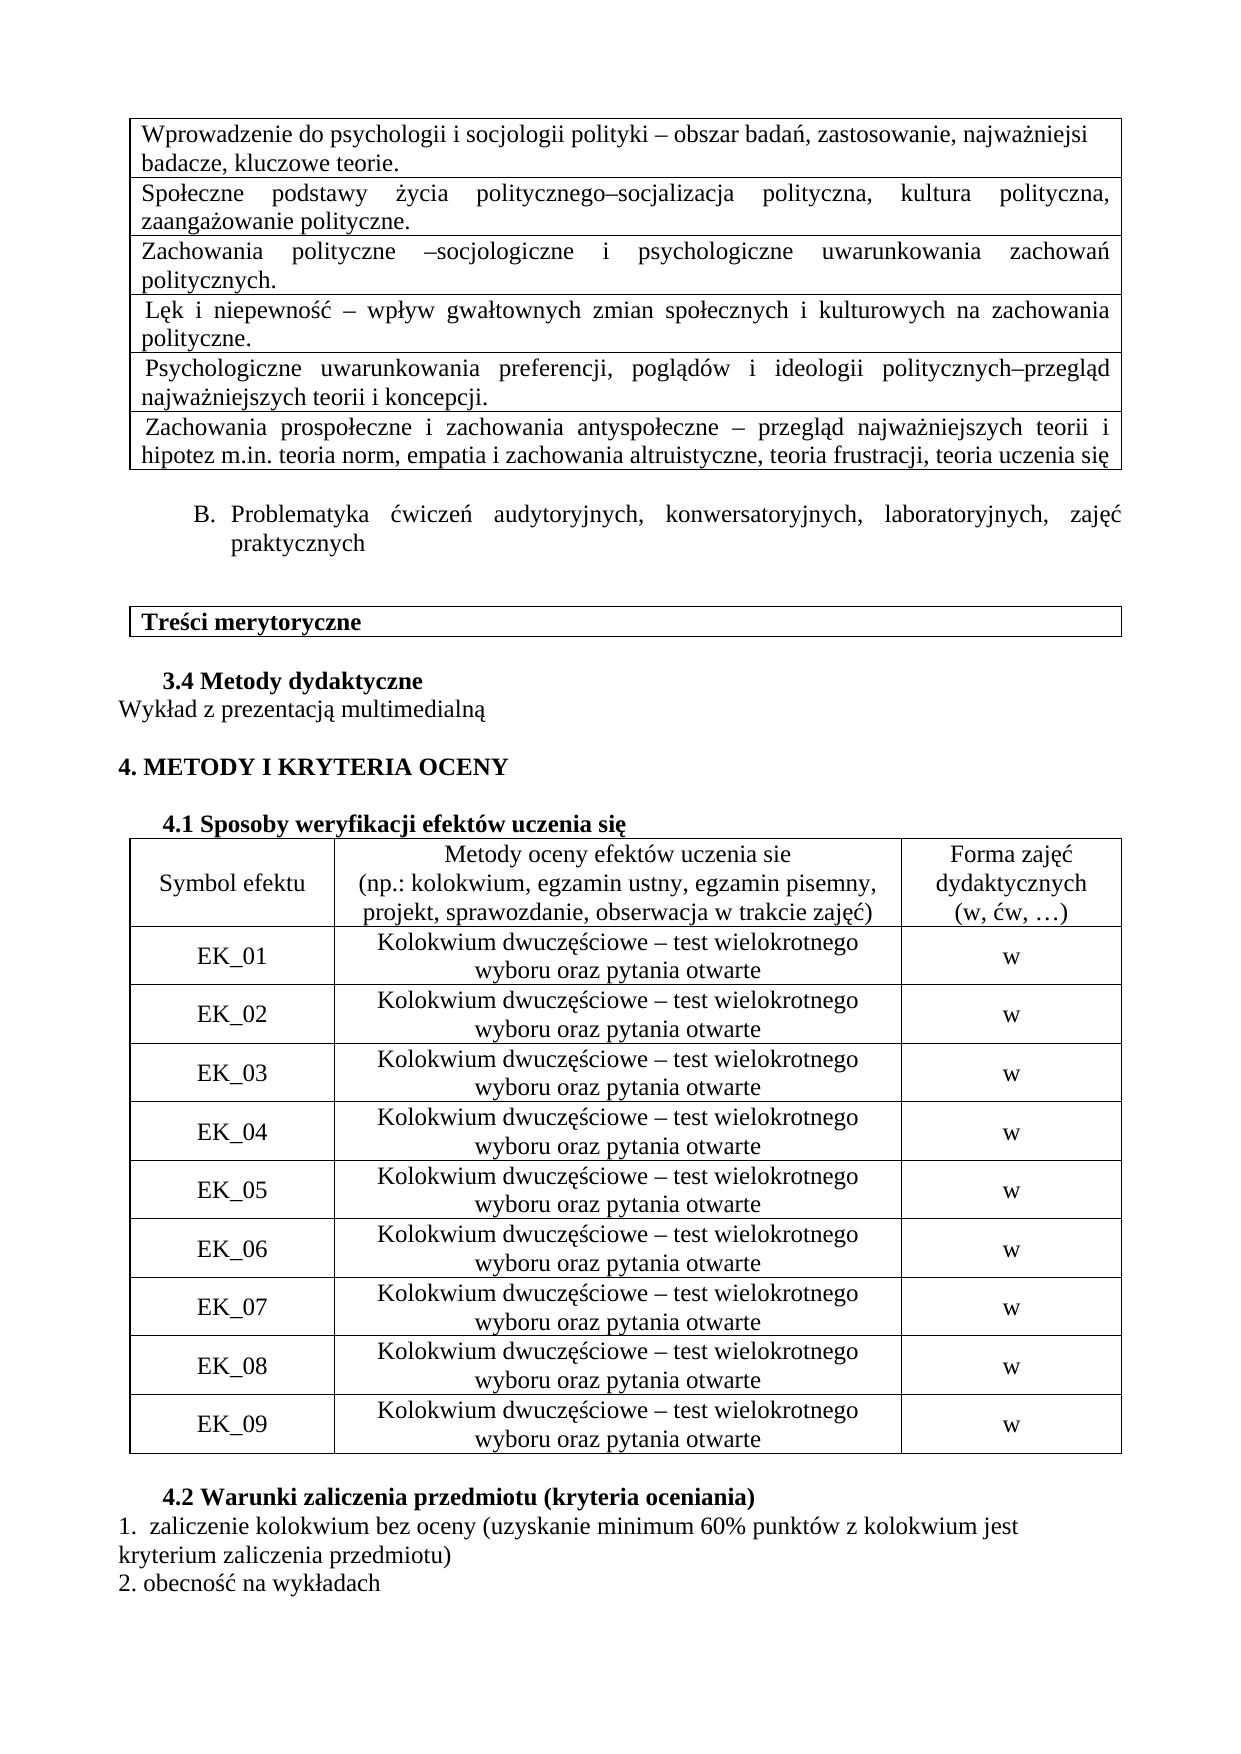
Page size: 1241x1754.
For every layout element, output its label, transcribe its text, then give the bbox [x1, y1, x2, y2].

table_cell Lęk i niepewność – wpływ gwałtownych zmian społecznych i kulturowych na zachowania polityczne. [131, 295, 1121, 352]
table_cell EK_07 [131, 1278, 334, 1335]
table_cell EK_02 [131, 985, 334, 1043]
table_cell Społeczne podstawy życia politycznego–socjalizacja polityczna, kultura polityczna, zaangażowanie polityczne. [131, 178, 1121, 235]
table_cell Wprowadzenie do psychologii i socjologii polityki – obszar badań, zastosowanie, najważniejsi badacze, kluczowe teorie. [131, 119, 1121, 177]
table_header Forma zajęć dydaktycznych (w, ćw, …) [902, 839, 1121, 926]
table_cell w [902, 927, 1121, 984]
text 2. obecność na wykładach [118, 1568, 1122, 1597]
table_cell EK_01 [131, 927, 334, 984]
table_cell Kolokwium dwuczęściowe – test wielokrotnego wyboru oraz pytania otwarte [335, 1395, 901, 1452]
table_cell Kolokwium dwuczęściowe – test wielokrotnego wyboru oraz pytania otwarte [335, 1219, 901, 1277]
table_cell EK_03 [131, 1044, 334, 1101]
table_cell Kolokwium dwuczęściowe – test wielokrotnego wyboru oraz pytania otwarte [335, 1278, 901, 1335]
table_cell Kolokwium dwuczęściowe – test wielokrotnego wyboru oraz pytania otwarte [335, 1102, 901, 1160]
table_cell Zachowania polityczne –socjologiczne i psychologiczne uwarunkowania zachowań politycznych. [131, 236, 1121, 294]
table_cell Kolokwium dwuczęściowe – test wielokrotnego wyboru oraz pytania otwarte [335, 927, 901, 984]
table_cell Kolokwium dwuczęściowe – test wielokrotnego wyboru oraz pytania otwarte [335, 985, 901, 1043]
table_header Metody oceny efektów uczenia sie (np.: kolokwium, egzamin ustny, egzamin pisemny, projekt, sprawozdanie, obserwacja w trakcie zajęć) [335, 839, 901, 926]
text 3.4 Metody dydaktyczne [162, 666, 1122, 694]
table_cell Zachowania prospołeczne i zachowania antyspołeczne – przegląd najważniejszych teorii i hipotez m.in. teoria norm, empatia i zachowania altruistyczne, teoria frustracji, teoria uczenia się [131, 412, 1121, 469]
table_cell EK_09 [131, 1395, 334, 1452]
table_cell w [902, 1219, 1121, 1277]
text 4. METODY I KRYTERIA OCENY [118, 752, 1122, 781]
list Problematyka ćwiczeń audytoryjnych, konwersatoryjnych, laboratoryjnych, zajęć praktycznych [193, 499, 1122, 557]
table_cell Psychologiczne uwarunkowania preferencji, poglądów i ideologii politycznych–przegląd najważniejszych teorii i koncepcji. [131, 353, 1121, 411]
table_cell w [902, 1395, 1121, 1452]
table_cell EK_04 [131, 1102, 334, 1160]
text 4.1 Sposoby weryfikacji efektów uczenia się [162, 809, 1122, 838]
table_cell EK_05 [131, 1161, 334, 1218]
table_cell Kolokwium dwuczęściowe – test wielokrotnego wyboru oraz pytania otwarte [335, 1161, 901, 1218]
table_cell w [902, 1336, 1121, 1394]
text 1. zaliczenie kolokwium bez oceny (uzyskanie minimum 60% punktów z kolokwium jest kryterium zaliczenia przedmiotu) [118, 1511, 1122, 1568]
table_cell w [902, 1278, 1121, 1335]
table_cell Kolokwium dwuczęściowe – test wielokrotnego wyboru oraz pytania otwarte [335, 1044, 901, 1101]
table_header Symbol efektu [131, 839, 334, 926]
table_cell EK_08 [131, 1336, 334, 1394]
table_cell w [902, 1102, 1121, 1160]
text 4.2 Warunki zaliczenia przedmiotu (kryteria oceniania) [162, 1482, 1122, 1511]
table_cell w [902, 1161, 1121, 1218]
text Wykład z prezentacją multimedialną [118, 694, 1122, 723]
table_cell w [902, 1044, 1121, 1101]
table_header Treści merytoryczne [131, 607, 1121, 636]
table_cell EK_06 [131, 1219, 334, 1277]
table_cell Kolokwium dwuczęściowe – test wielokrotnego wyboru oraz pytania otwarte [335, 1336, 901, 1394]
table_cell w [902, 985, 1121, 1043]
